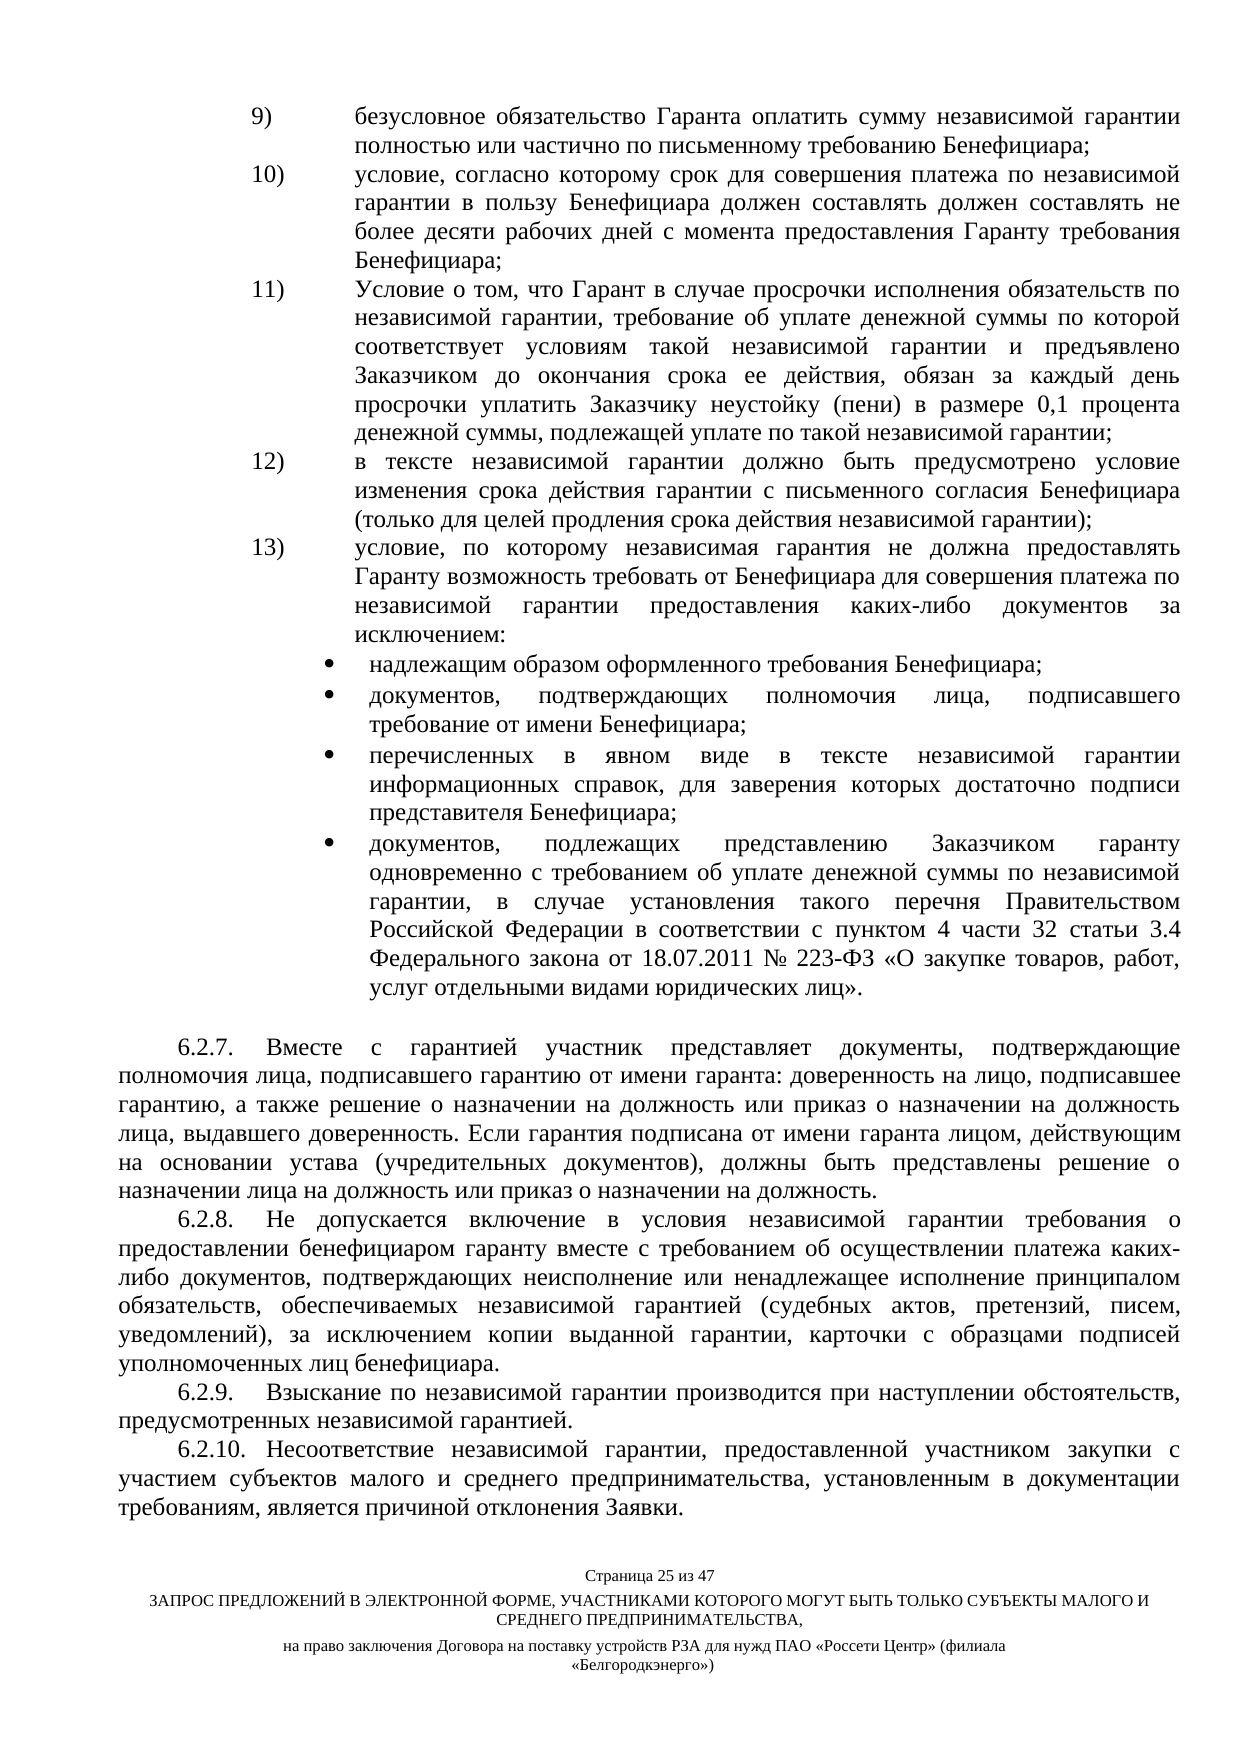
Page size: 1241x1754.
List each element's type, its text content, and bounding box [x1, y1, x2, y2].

list перечисленных в явном виде в тексте независимой гарантии информационных справок, для заверения которых достаточно подписи представителя Бенефициара; [325, 740, 1181, 826]
list Условие о том, что Гарант в случае просрочки исполнения обязательств по независимой гарантии, требование об уплате денежной суммы по которой соответствует условиям такой независимой гарантии и предъявлено Заказчиком до окончания срока ее действия, обязан за каждый день просрочки уплатить Заказчику неустойку (пени) в размере 0,1 процента денежной суммы, подлежащей уплате по такой независимой гарантии; [251, 274, 1181, 446]
list Вместе с гарантией участник представляет документы, подтверждающие полномочия лица, подписавшего гарантию от имени гаранта: доверенность на лицо, подписавшее гарантию, а также решение о назначении на должность или приказ о назначении на должность лица, выдавшего доверенность. Если гарантия подписана от имени гаранта лицом, действующим на основании устава (учредительных документов), должны быть представлены решение о назначении лица на должность или приказ о назначении на должность. [118, 1032, 1181, 1204]
list надлежащим образом оформленного требования Бенефициара; [325, 649, 1181, 678]
list Взыскание по независимой гарантии производится при наступлении обстоятельств, предусмотренных независимой гарантией. [118, 1377, 1181, 1434]
list условие, по которому независимая гарантия не должна предоставлять Гаранту возможность требовать от Бенефициара для совершения платежа по независимой гарантии предоставления каких-либо документов за исключением: [251, 532, 1181, 647]
list Не допускается включение в условия независимой гарантии требования о предоставлении бенефициаром гаранту вместе с требованием об осуществлении платежа каких-либо документов, подтверждающих неисполнение или ненадлежащее исполнение принципалом обязательств, обеспечиваемых независимой гарантией (судебных актов, претензий, писем, уведомлений), за исключением копии выданной гарантии, карточки с образцами подписей уполномоченных лиц бенефициара. [118, 1204, 1181, 1377]
list документов, подтверждающих полномочия лица, подписавшего требование от имени Бенефициара; [325, 680, 1181, 738]
list в тексте независимой гарантии должно быть предусмотрено условие изменения срока действия гарантии с письменного согласия Бенефициара (только для целей продления срока действия независимой гарантии); [251, 446, 1181, 532]
subtitle Несоответствие независимой гарантии, предоставленной участником закупки с участием субъектов малого и среднего предпринимательства, установленным в документации требованиям, является причиной отклонения Заявки. [118, 1434, 1181, 1520]
list безусловное обязательство Гаранта оплатить сумму независимой гарантии полностью или частично по письменному требованию Бенефициара; [251, 101, 1181, 159]
list условие, согласно которому срок для совершения платежа по независимой гарантии в пользу Бенефициара должен составлять должен составлять не более десяти рабочих дней с момента предоставления Гаранту требования Бенефициара; [251, 159, 1181, 274]
list документов, подлежащих представлению Заказчиком гаранту одновременно с требованием об уплате денежной суммы по независимой гарантии, в случае установления такого перечня Правительством Российской Федерации в соответствии с пунктом 4 части 32 статьи 3.4 Федерального закона от 18.07.2011 № 223-ФЗ «О закупке товаров, работ, услуг отдельными видами юридических лиц». [325, 828, 1181, 1001]
